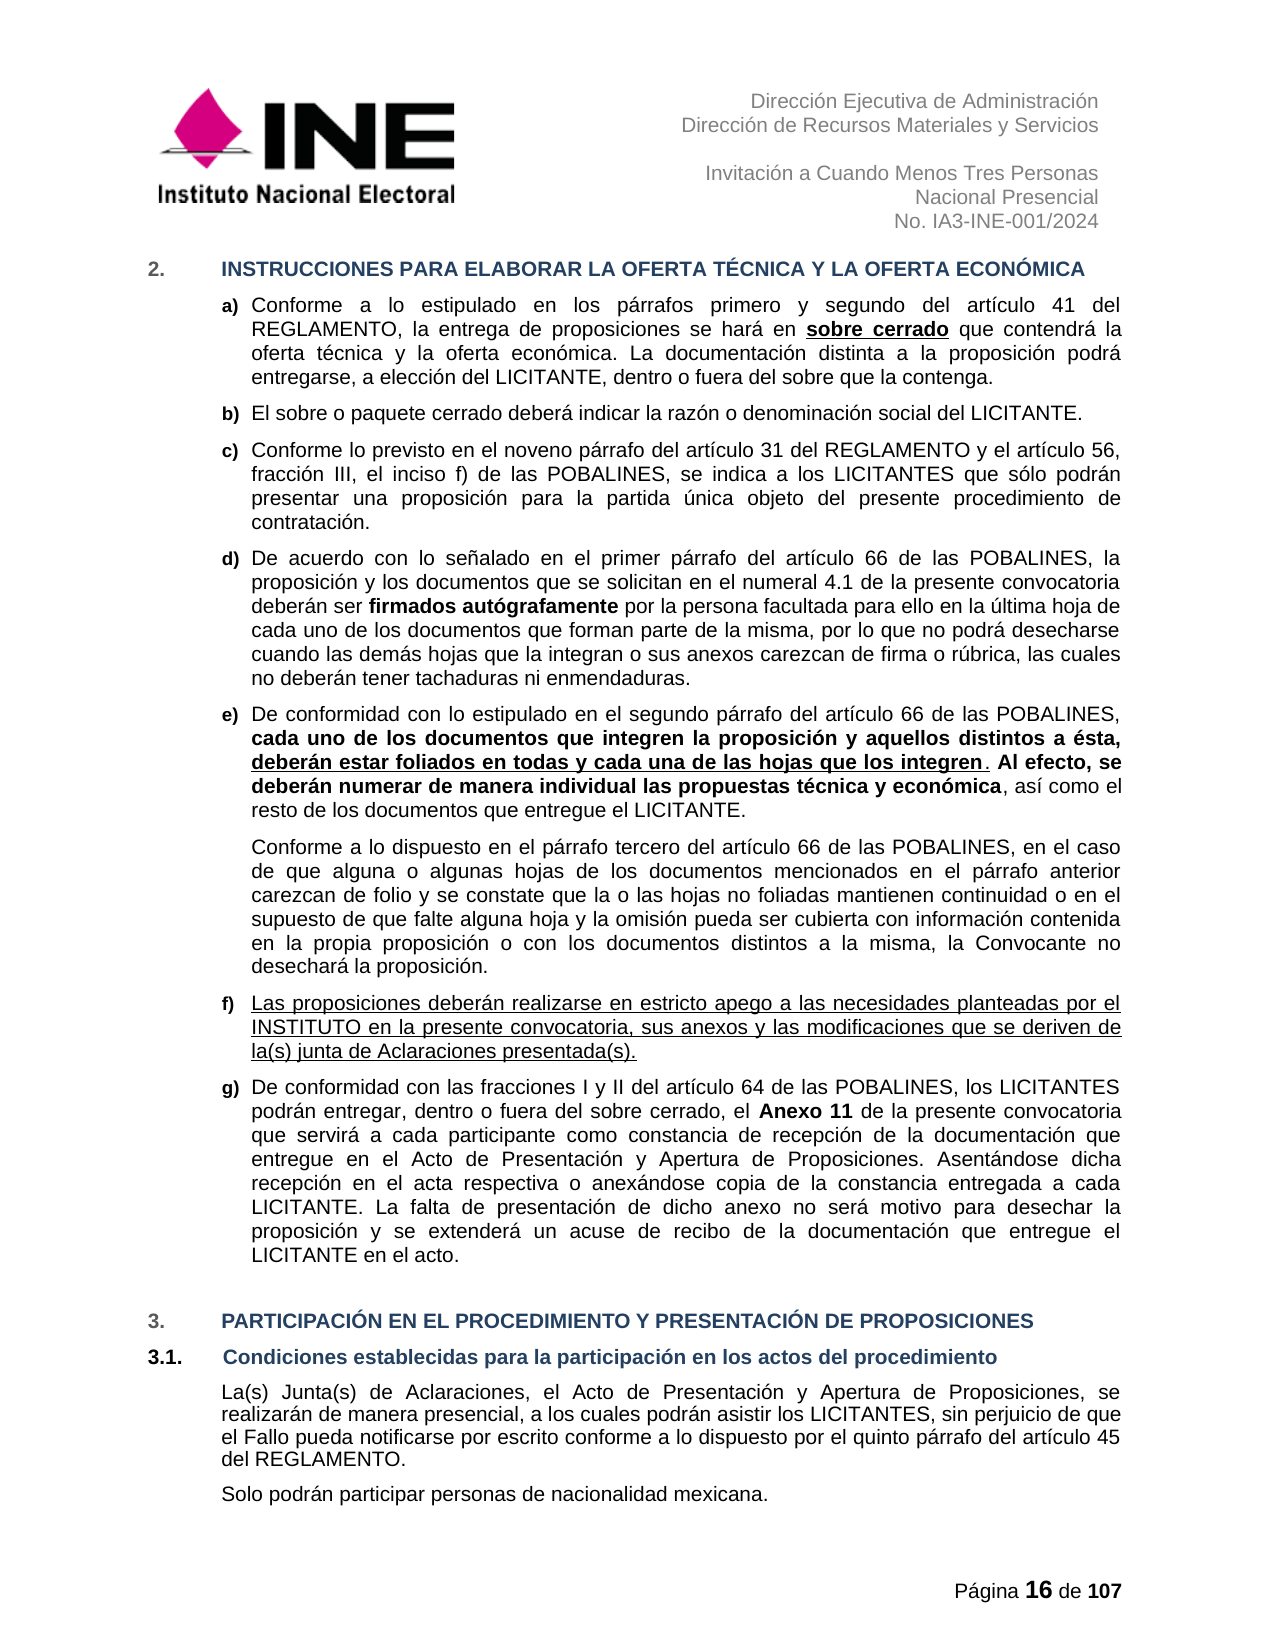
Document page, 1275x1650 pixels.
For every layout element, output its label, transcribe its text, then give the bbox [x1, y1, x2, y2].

subtitle INSTRUCCIONES PARA ELABORAR LA OFERTA TÉCNICA Y LA OFERTA ECONÓMICA [148, 256, 1122, 280]
text Solo podrán participar personas de nacionalidad mexicana. [221, 1484, 1122, 1506]
text La(s) Junta(s) de Aclaraciones, el Acto de Presentación y Apertura de Proposiciones, se realizarán de manera presencial, a los cuales podrán asistir los LICITANTES, sin perjuicio de que el Fallo pueda notificarse por escrito conforme a lo dispuesto por el quinto párrafo del artículo 45 del REGLAMENTO. [221, 1381, 1122, 1471]
list De conformidad con lo estipulado en el segundo párrafo del artículo 66 de las POBALINES, cada uno de los documentos que integren la proposición y aquellos distintos a ésta, deberán estar foliados en todas y cada una de las hojas que los integren. Al efecto, se deberán numerar de manera individual las propuestas técnica y económica, así como el resto de los documentos que entregue el LICITANTE. [222, 702, 1122, 822]
subtitle PARTICIPACIÓN EN EL PROCEDIMIENTO Y PRESENTACIÓN DE PROPOSICIONES [148, 1308, 1122, 1332]
text Conforme a lo dispuesto en el párrafo tercero del artículo 66 de las POBALINES, en el caso de que alguna o algunas hojas de los documentos mencionados en el párrafo anterior carezcan de folio y se constate que la o las hojas no foliadas mantienen continuidad o en el supuesto de que falte alguna hoja y la omisión pueda ser cubierta con información contenida en la propia proposición o con los documentos distintos a la misma, la Convocante no desechará la proposición. [251, 834, 1122, 978]
subtitle Condiciones establecidas para la participación en los actos del procedimiento [148, 1345, 1122, 1369]
list De acuerdo con lo señalado en el primer párrafo del artículo 66 de las POBALINES, la proposición y los documentos que se solicitan en el numeral 4.1 de la presente convocatoria deberán ser firmados autógrafamente por la persona facultada para ello en la última hoja de cada uno de los documentos que forman parte de la misma, por lo que no podrá desecharse cuando las demás hojas que la integran o sus anexos carezcan de firma o rúbrica, las cuales no deberán tener tachaduras ni enmendaduras. [222, 546, 1122, 690]
picture [158, 88, 455, 203]
list Conforme a lo estipulado en los párrafos primero y segundo del artículo 41 del REGLAMENTO, la entrega de proposiciones se hará en sobre cerrado que contendrá la oferta técnica y la oferta económica. La documentación distinta a la proposición podrá entregarse, a elección del LICITANTE, dentro o fuera del sobre que la contenga. [222, 293, 1122, 389]
list De conformidad con las fracciones I y II del artículo 64 de las POBALINES, los LICITANTES podrán entregar, dentro o fuera del sobre cerrado, el Anexo 11 de la presente convocatoria que servirá a cada participante como constancia de recepción de la documentación que entregue en el Acto de Presentación y Apertura de Proposiciones. Asentándose dicha recepción en el acta respectiva o anexándose copia de la constancia entregada a cada LICITANTE. La falta de presentación de dicho anexo no será motivo para desechar la proposición y se extenderá un acuse de recibo de la documentación que entregue el LICITANTE en el acto. [222, 1075, 1122, 1267]
list Conforme lo previsto en el noveno párrafo del artículo 31 del REGLAMENTO y el artículo 56, fracción III, el inciso f) de las POBALINES, se indica a los LICITANTES que sólo podrán presentar una proposición para la partida única objeto del presente procedimiento de contratación. [222, 438, 1122, 533]
list El sobre o paquete cerrado deberá indicar la razón o denominación social del LICITANTE. [222, 401, 1122, 425]
list Las proposiciones deberán realizarse en estricto apego a las necesidades planteadas por el INSTITUTO en la presente convocatoria, sus anexos y las modificaciones que se deriven de la(s) junta de Aclaraciones presentada(s). [222, 991, 1122, 1063]
